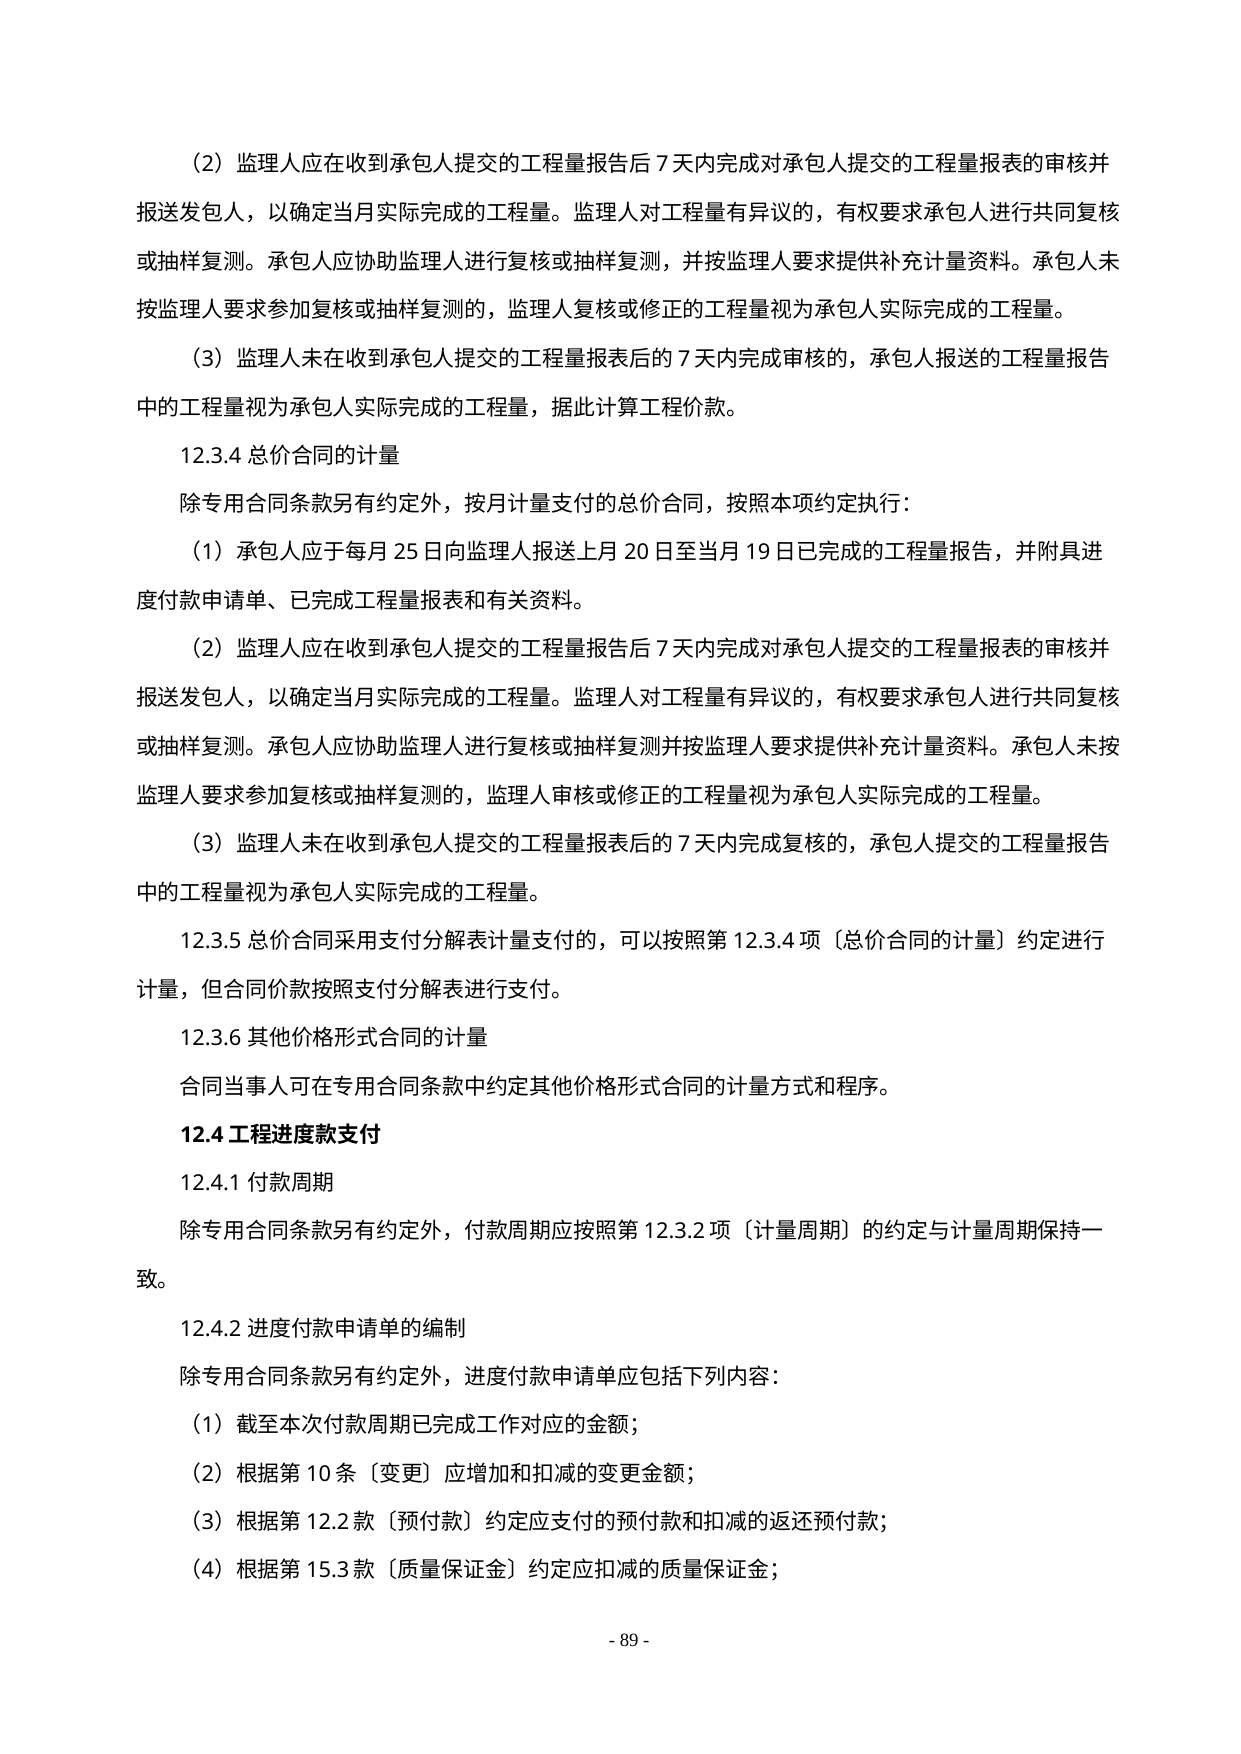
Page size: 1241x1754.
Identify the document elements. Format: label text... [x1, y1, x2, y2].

text 12.3.6 其他价格形式合同的计量 [136, 1020, 1122, 1052]
text 12.4.1 付款周期 [136, 1165, 1122, 1197]
text （3）监理人未在收到承包人提交的工程量报表后的7天内完成审核的，承包人报送的工程量报告中的工程量视为承包人实际完成的工程量，据此计算工程价款。 [136, 340, 1122, 422]
text （2）根据第10条〔变更〕应增加和扣减的变更金额； [136, 1455, 1122, 1488]
text （1）承包人应于每月25日向监理人报送上月20日至当月19日已完成的工程量报告，并附具进度付款申请单、已完成工程量报表和有关资料。 [136, 534, 1122, 615]
text 合同当事人可在专用合同条款中约定其他价格形式合同的计量方式和程序。 [136, 1068, 1122, 1101]
text （1）截至本次付款周期已完成工作对应的金额； [136, 1407, 1122, 1439]
subtitle 12.4工程进度款支付 [136, 1117, 1122, 1149]
text （3）监理人未在收到承包人提交的工程量报表后的7天内完成复核的，承包人提交的工程量报告中的工程量视为承包人实际完成的工程量。 [136, 826, 1122, 907]
text （2）监理人应在收到承包人提交的工程量报告后7天内完成对承包人提交的工程量报表的审核并报送发包人，以确定当月实际完成的工程量。监理人对工程量有异议的，有权要求承包人进行共同复核或抽样复测。承包人应协助监理人进行复核或抽样复测并按监理人要求提供补充计量资料。承包人未按监理人要求参加复核或抽样复测的，监理人审核或修正的工程量视为承包人实际完成的工程量。 [136, 631, 1122, 810]
text 12.3.5 总价合同采用支付分解表计量支付的，可以按照第12.3.4项〔总价合同的计量〕约定进行计量，但合同价款按照支付分解表进行支付。 [136, 923, 1122, 1004]
text （3）根据第12.2款〔预付款〕约定应支付的预付款和扣减的返还预付款； [136, 1504, 1122, 1536]
text 除专用合同条款另有约定外，付款周期应按照第12.3.2项〔计量周期〕的约定与计量周期保持一致。 [136, 1213, 1122, 1294]
text 12.3.4 总价合同的计量 [136, 437, 1122, 470]
text （2）监理人应在收到承包人提交的工程量报告后7天内完成对承包人提交的工程量报表的审核并报送发包人，以确定当月实际完成的工程量。监理人对工程量有异议的，有权要求承包人进行共同复核或抽样复测。承包人应协助监理人进行复核或抽样复测，并按监理人要求提供补充计量资料。承包人未按监理人要求参加复核或抽样复测的，监理人复核或修正的工程量视为承包人实际完成的工程量。 [136, 146, 1122, 324]
text 除专用合同条款另有约定外，进度付款申请单应包括下列内容： [136, 1359, 1122, 1391]
text 12.4.2 进度付款申请单的编制 [136, 1310, 1122, 1343]
text （4）根据第15.3款〔质量保证金〕约定应扣减的质量保证金； [136, 1552, 1122, 1584]
text 除专用合同条款另有约定外，按月计量支付的总价合同，按照本项约定执行： [136, 486, 1122, 518]
